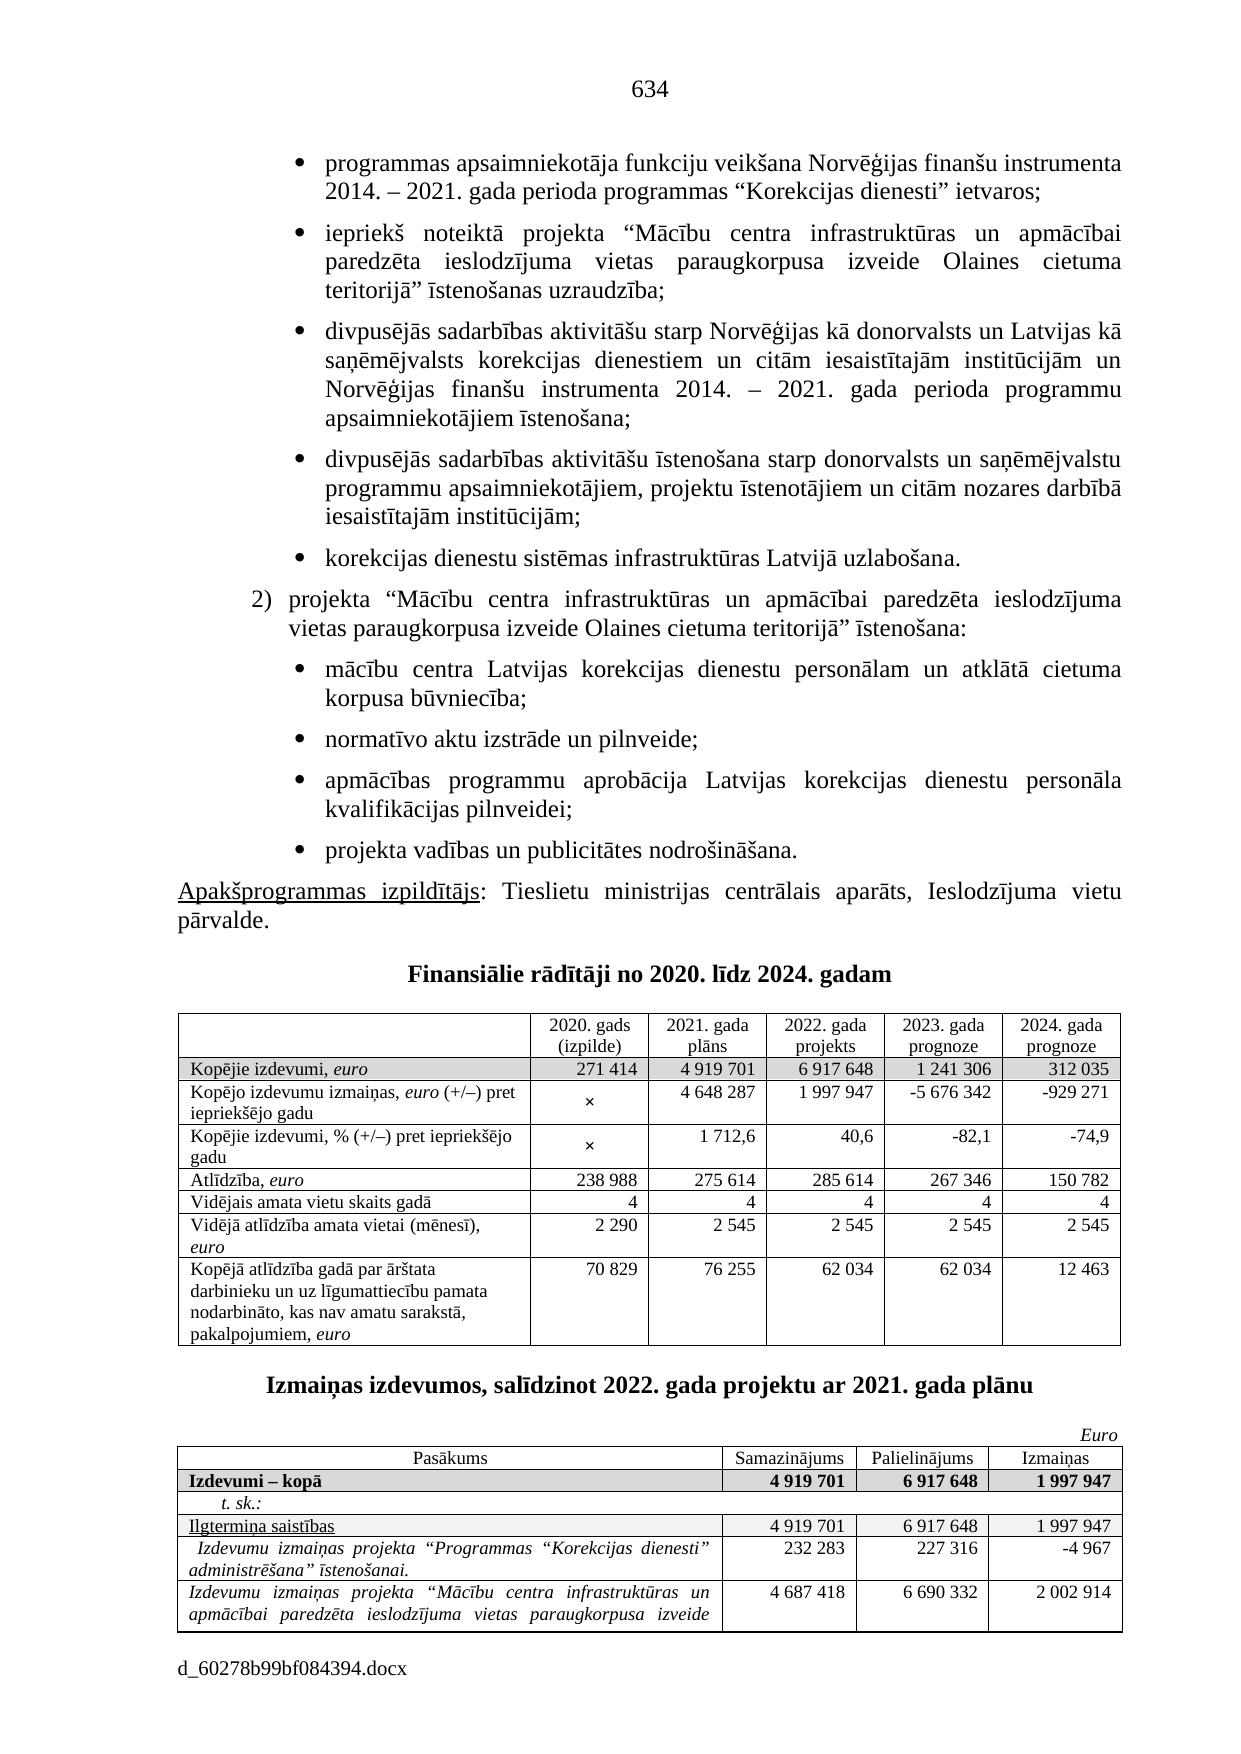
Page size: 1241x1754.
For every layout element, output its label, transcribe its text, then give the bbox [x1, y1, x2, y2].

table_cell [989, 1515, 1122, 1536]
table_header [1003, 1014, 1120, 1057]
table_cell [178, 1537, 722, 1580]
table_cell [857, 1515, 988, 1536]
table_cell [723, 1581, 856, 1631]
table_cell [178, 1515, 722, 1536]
list divpusējās sadarbības aktivitāšu īstenošana starp donorvalsts un saņēmējvalstu programmu apsaimniekotājiem, projektu īstenotājiem un citām nozares darbībā iesaistītajām institūcijām; [295, 444, 1122, 530]
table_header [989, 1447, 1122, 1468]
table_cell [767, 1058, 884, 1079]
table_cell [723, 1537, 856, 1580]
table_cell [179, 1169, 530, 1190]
list mācību centra Latvijas korekcijas dienestu personālam un atklātā cietuma korpusa būvniecība; [295, 654, 1122, 711]
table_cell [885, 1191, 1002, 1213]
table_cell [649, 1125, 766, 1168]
list projekta vadības un publicitātes nodrošināšana. [295, 835, 1122, 864]
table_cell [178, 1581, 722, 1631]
list korekcijas dienestu sistēmas infrastruktūras Latvijā uzlabošana. [295, 543, 1122, 571]
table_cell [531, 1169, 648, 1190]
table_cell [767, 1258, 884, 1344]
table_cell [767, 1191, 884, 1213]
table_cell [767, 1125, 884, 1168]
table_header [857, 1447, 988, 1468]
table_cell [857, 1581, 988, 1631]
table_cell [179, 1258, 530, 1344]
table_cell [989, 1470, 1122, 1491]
list projekta “Mācību centra infrastruktūras un apmācībai paredzēta ieslodzījuma vietas paraugkorpusa izveide Olaines cietuma teritorijā” īstenošana: [251, 584, 1122, 641]
list divpusējās sadarbības aktivitāšu starp Norvēģijas kā donorvalsts un Latvijas kā saņēmējvalsts korekcijas dienestiem un citām iesaistītajām institūcijām un Norvēģijas finanšu instrumenta 2014. – 2021. gada perioda programmu apsaimniekotājiem īstenošana; [295, 316, 1122, 431]
list iepriekš noteiktā projekta “Mācību centra infrastruktūras un apmācībai paredzēta ieslodzījuma vietas paraugkorpusa izveide Olaines cietuma teritorijā” īstenošanas uzraudzība; [295, 218, 1122, 304]
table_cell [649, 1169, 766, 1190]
text Euro [1002, 1424, 1122, 1446]
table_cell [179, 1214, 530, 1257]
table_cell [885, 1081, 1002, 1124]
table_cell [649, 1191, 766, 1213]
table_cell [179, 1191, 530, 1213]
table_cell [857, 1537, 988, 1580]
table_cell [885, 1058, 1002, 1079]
text Finansiālie rādītāji no 2020. līdz 2024. gadam [177, 959, 1122, 988]
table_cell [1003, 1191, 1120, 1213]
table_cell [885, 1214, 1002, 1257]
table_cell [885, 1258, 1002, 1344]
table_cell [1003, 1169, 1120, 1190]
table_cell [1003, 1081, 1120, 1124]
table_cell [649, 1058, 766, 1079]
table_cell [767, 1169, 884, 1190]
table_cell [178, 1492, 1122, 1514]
list programmas apsaimniekotāja funkciju veikšana Norvēģijas finanšu instrumenta 2014. – 2021. gada perioda programmas “Korekcijas dienesti” ietvaros; [295, 148, 1122, 205]
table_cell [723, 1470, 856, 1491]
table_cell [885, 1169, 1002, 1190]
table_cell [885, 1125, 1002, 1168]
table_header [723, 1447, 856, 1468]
list normatīvo aktu izstrāde un pilnveide; [295, 724, 1122, 753]
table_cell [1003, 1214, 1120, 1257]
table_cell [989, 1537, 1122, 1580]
text Izmaiņas izdevumos, salīdzinot 2022. gada projektu ar 2021. gada plānu [177, 1371, 1122, 1399]
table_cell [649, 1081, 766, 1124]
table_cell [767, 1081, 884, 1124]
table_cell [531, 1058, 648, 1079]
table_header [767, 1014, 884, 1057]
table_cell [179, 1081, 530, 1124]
list apmācības programmu aprobācija Latvijas korekcijas dienestu personāla kvalifikācijas pilnveidei; [295, 765, 1122, 823]
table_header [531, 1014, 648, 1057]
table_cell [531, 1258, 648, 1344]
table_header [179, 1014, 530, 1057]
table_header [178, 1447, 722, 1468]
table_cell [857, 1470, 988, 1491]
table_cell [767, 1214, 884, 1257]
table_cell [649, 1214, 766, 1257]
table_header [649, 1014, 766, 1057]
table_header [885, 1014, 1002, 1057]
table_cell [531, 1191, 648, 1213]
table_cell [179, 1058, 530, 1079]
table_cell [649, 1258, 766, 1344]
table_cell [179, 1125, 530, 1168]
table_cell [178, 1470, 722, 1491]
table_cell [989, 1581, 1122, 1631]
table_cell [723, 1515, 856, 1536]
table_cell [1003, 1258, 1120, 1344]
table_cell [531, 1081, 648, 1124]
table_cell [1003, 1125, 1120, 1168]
text Apakšprogrammas izpildītājs: Tieslietu ministrijas centrālais aparāts, Ieslodzījuma vietu pārvalde. [177, 876, 1122, 934]
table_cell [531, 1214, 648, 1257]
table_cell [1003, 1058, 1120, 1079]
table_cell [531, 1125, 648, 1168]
